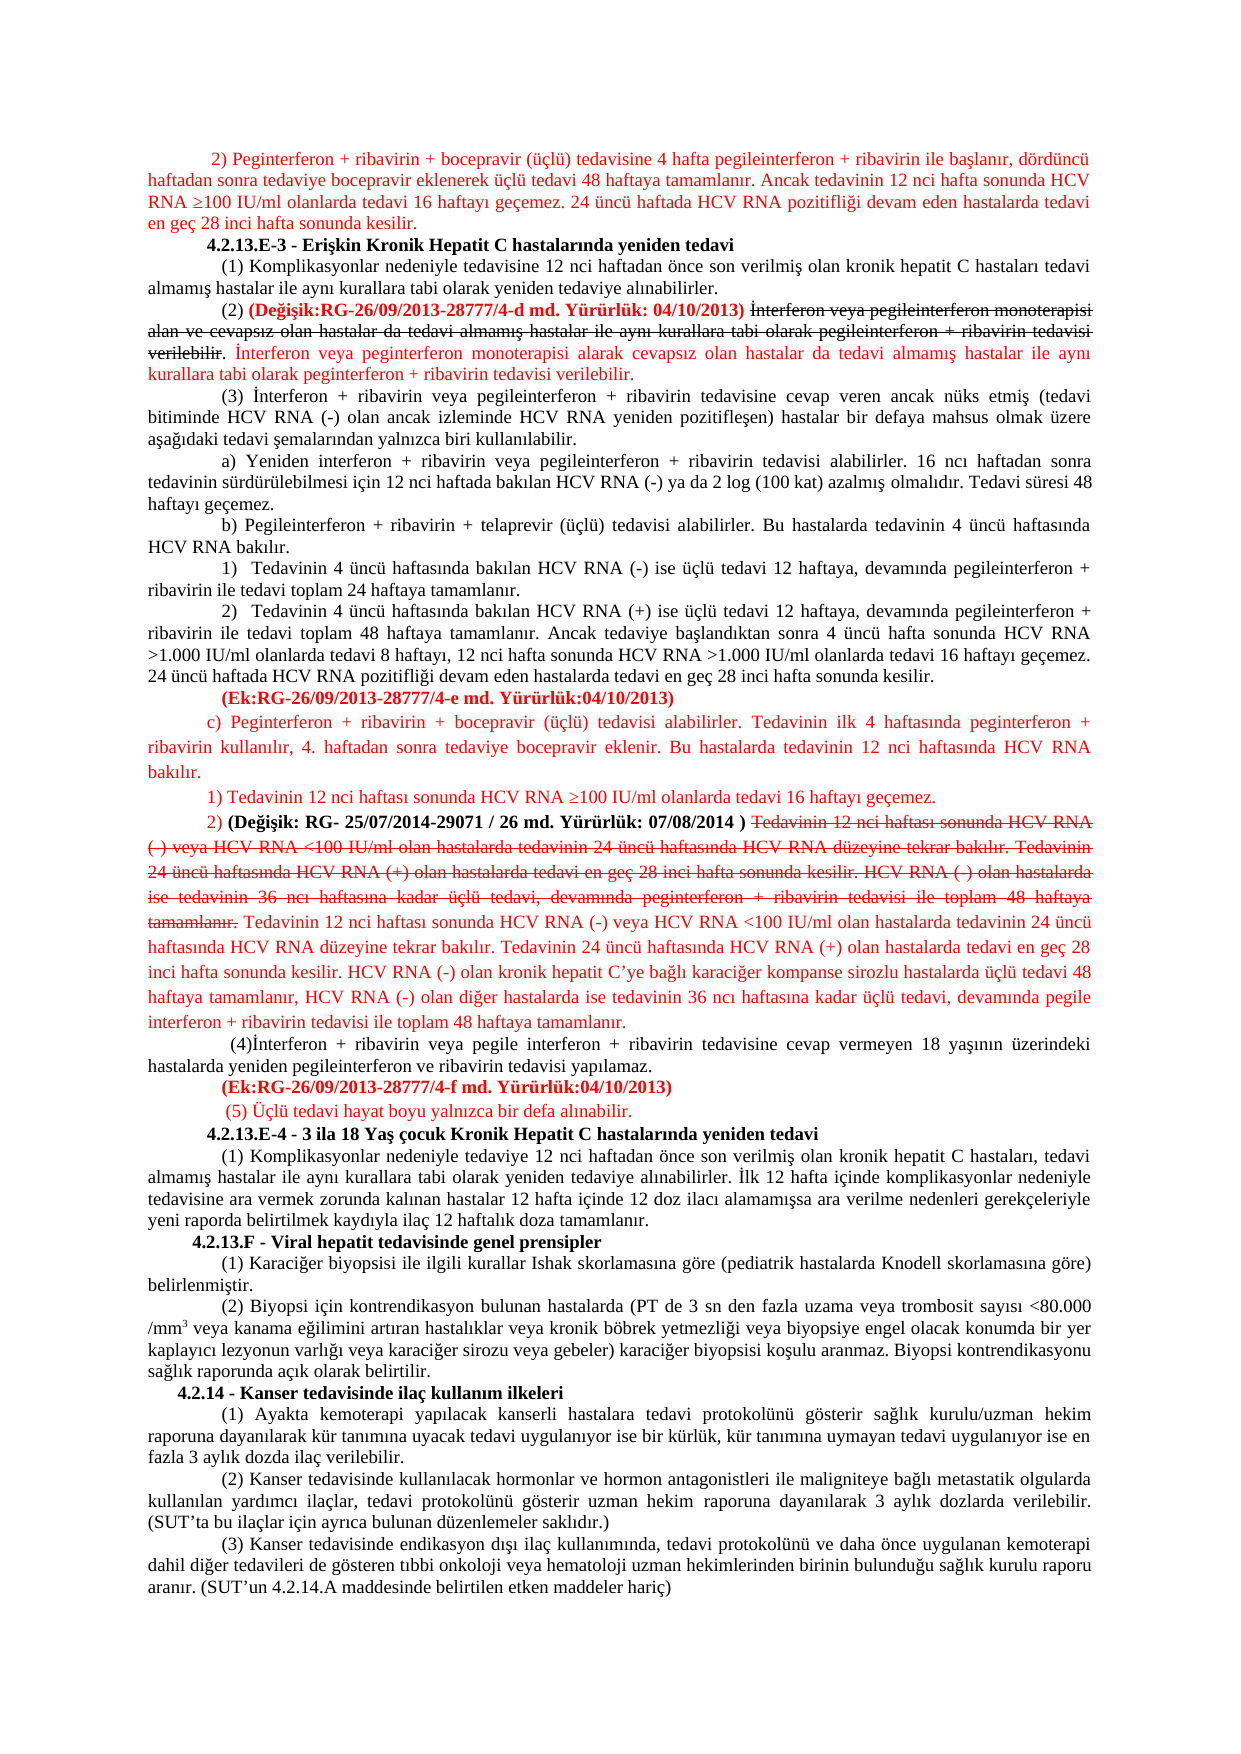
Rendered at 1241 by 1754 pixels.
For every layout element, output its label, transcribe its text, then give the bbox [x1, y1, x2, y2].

text 4.2.13.E-4 - 3 ila 18 Yaş çocuk Kronik Hepatit C hastalarında yeniden tedavi [148, 1298, 1093, 1319]
text c) Peginterferon + ribavirin + bocepravir (üçlü) tedavisi alabilirler. Tedavinin ilk 4 haftasında peginterferon + ribavirin kullanılır, 4. haftadan sonra tedaviye bocepravir eklenir. Bu hastalarda tedavinin 12 nci haftasında HCV RNA bakılır. [148, 883, 1093, 958]
text 4.2.13.E-3 - Erişkin Kronik Hepatit C hastalarında yeniden tedavi [148, 409, 1093, 430]
text (2) (Değişik:RG-26/09/2013-28777/4-d md. Yürürlük: 04/10/2013) İnterferon veya pegileinterferon monoterapisi alan ve cevapsız olan hastalar da tedavi almamış hastalar ile aynı kurallara tabi olarak pegileinterferon + ribavirin tedavisi verilebilir. İnterferon veya peginterferon monoterapisi alarak cevapsız olan hastalar da tedavi almamış hastalar ile aynı kurallara tabi olarak peginterferon + ribavirin tedavisi verilebilir. [148, 508, 1093, 560]
text 1) Tedavinin 12 nci haftası sonunda HCV RNA ≥100 IU/ml olanlarda tedavi 16 haftayı geçemez. [148, 958, 1093, 983]
text (1) Komplikasyonlar nedeniyle tedaviye 12 nci haftadan önce son verilmiş olan kronik hepatit C hastaları, tedavi almamış hastalar ile aynı kurallara tabi olarak yeniden tedaviye alınabilirler. İlk 12 hafta içinde komplikasyonlar nedeniyle tedavisine ara vermek zorunda kalınan hastalar 12 hafta içinde 12 doz ilacı alamamışsa ara verilme nedenleri gerekçeleriyle yeni raporda belirtilmek kaydıyla ilaç 12 haftalık doza tamamlanır. [148, 1319, 1093, 1406]
text 2) (Değişik: RG- 25/07/2014-29071 / 26 md. Yürürlük: 07/08/2014 ) Tedavinin 12 nci haftası sonunda HCV RNA (-) veya HCV RNA <100 IU/ml olan hastalarda tedavinin 24 üncü haftasında HCV RNA düzeyine tekrar bakılır. Tedavinin 24 üncü haftasında HCV RNA (+) olan hastalarda tedavi en geç 28 inci hafta sonunda kesilir. HCV RNA (-) olan hastalarda ise tedavinin 36 ncı haftasına kadar üçlü tedavi, devamında peginterferon + ribavirin tedavisi ile toplam 48 haftaya tamamlanır. Tedavinin 12 nci haftası sonunda HCV RNA (-) veya HCV RNA <100 IU/ml olan hastalarda tedavinin 24 üncü haftasında HCV RNA düzeyine tekrar bakılır. Tedavinin 24 üncü haftasında HCV RNA (+) olan hastalarda tedavi en geç 28 inci hafta sonunda kesilir. HCV RNA (-) olan kronik hepatit C’ye bağlı karaciğer kompanse sirozlu hastalarda üçlü tedavi 48 haftaya tamamlanır, HCV RNA (-) olan diğer hastalarda ise tedavinin 36 ncı haftasına kadar üçlü tedavi, devamında pegile interferon + ribavirin tedavisi ile toplam 48 haftaya tamamlanır. [148, 1049, 1093, 1208]
text (1) Komplikasyonlar nedeniyle tedavisine 12 nci haftadan önce son verilmiş olan kronik hepatit C hastaları tedavi almamış hastalar ile aynı kurallara tabi olarak yeniden tedaviye alınabilirler. [148, 430, 1093, 473]
text 2) Peginterferon + ribavirin + bocepravir (üçlü) tedavisine 4 hafta pegileinterferon + ribavirin ile başlanır, dördüncü haftadan sonra tedaviye bocepravir eklenerek üçlü tedavi 48 haftaya tamamlanır. Ancak tedavinin 12 nci hafta sonunda HCV RNA ≥100 IU/ml olanlarda tedavi 16 haftayı geçemez. 24 üncü haftada HCV RNA pozitifliği devam eden hastalarda tedavi en geç 28 inci hafta sonunda kesilir. [148, 323, 1093, 409]
text (3) İnterferon + ribavirin veya pegileinterferon + ribavirin tedavisine cevap veren ancak nüks etmiş (tedavi bitiminde HCV RNA (-) olan ancak izleminde HCV RNA yeniden pozitifleşen) hastalar bir defaya mahsus olmak üzere aşağıdaki tedavi şemalarından yalnızca biri kullanılabilir. [148, 560, 1093, 624]
text 1) Peginterferon + ribavirin + telaprevir (üçlü) tedavisi 12 haftaya, devamında peginterferon + ribavirin ile tedavi toplam 48 haftaya tamamlanır. Ancak tedaviye başlandıktan sonra 4 üncü hafta sonunda HCV RNA >1.000 IU/ml olanlarda tedavi 8 haftayı, 12 nci hafta sonunda HCV RNA >1.000 IU/ml olanlarda tedavi 16 haftayı geçemez. 24 üncü haftada HCV RNA pozitifliği devam eden hastalarda tedavi en geç 28 inci hafta sonunda kesilir. [148, 223, 1093, 323]
text (Ek:RG-26/09/2013-28777/4-f md. Yürürlük:04/10/2013) [221, 1251, 1093, 1273]
text 4.2.13.F - Viral hepatit tedavisinde genel prensipler [148, 1406, 1093, 1427]
text (2) Biyopsi için kontrendikasyon bulunan hastalarda (PT de 3 sn den fazla uzama veya trombosit sayısı <80.000 /mm3 veya kanama eğilimini artıran hastalıklar veya kronik böbrek yetmezliği veya biyopsiye engel olacak konumda bir yer kaplayıcı lezyonun varlığı veya karaciğer sirozu veya gebeler) karaciğer biyopsisi koşulu aranmaz. Biyopsi kontrendikasyonu sağlık raporunda açık olarak belirtilir. [148, 1470, 1093, 1557]
text b) Pegileinterferon + ribavirin + telaprevir (üçlü) tedavisi alabilirler. Bu hastalarda tedavinin 4 üncü haftasında HCV RNA bakılır. [148, 689, 1093, 732]
text (4)İnterferon + ribavirin veya pegile interferon + ribavirin tedavisine cevap vermeyen 18 yaşının üzerindeki hastalarda yeniden pegileinterferon ve ribavirin tedavisi yapılamaz. [148, 1208, 1093, 1251]
text (1) Karaciğer biyopsisi ile ilgili kurallar Ishak skorlamasına göre (pediatrik hastalarda Knodell skorlamasına göre) belirlenmiştir. [148, 1427, 1093, 1470]
text a) Yeniden interferon + ribavirin veya pegileinterferon + ribavirin tedavisi alabilirler. 16 ncı haftadan sonra tedavinin sürdürülebilmesi için 12 nci haftada bakılan HCV RNA (-) ya da 2 log (100 kat) azalmış olmalıdır. Tedavi süresi 48 haftayı geçemez. [148, 624, 1093, 689]
list Tedavinin 4 üncü haftasında bakılan HCV RNA (-) ise üçlü tedavi 12 haftaya, devamında pegileinterferon + ribavirin ile tedavi toplam 24 haftaya tamamlanır. [148, 732, 1093, 775]
text b) Daha önce hepatit C tedavisi almamış hastalarda ise peginterferon + ribavirin tedavisi veya peginterferon + ribavirin + telaprevir/bocepravir tedavisi başlanabilir. Peginterferon + ribavirin + telaprevir/bocepravir tedavisi başlanacak ise aşağıdaki tedavi şemalarından yalnızca biri kullanılabilir. [148, 148, 1093, 223]
text (5) Üçlü tedavi hayat boyu yalnızca bir defa alınabilir. [148, 1273, 1093, 1298]
text (Ek:RG-26/09/2013-28777/4-e md. Yürürlük:04/10/2013) [221, 862, 1093, 883]
list Tedavinin 4 üncü haftasında bakılan HCV RNA (+) ise üçlü tedavi 12 haftaya, devamında pegileinterferon + ribavirin ile tedavi toplam 48 haftaya tamamlanır. Ancak tedaviye başlandıktan sonra 4 üncü hafta sonunda HCV RNA >1.000 IU/ml olanlarda tedavi 8 haftayı, 12 nci hafta sonunda HCV RNA >1.000 IU/ml olanlarda tedavi 16 haftayı geçemez. 24 üncü haftada HCV RNA pozitifliği devam eden hastalarda tedavi en geç 28 inci hafta sonunda kesilir. [148, 775, 1093, 862]
text (2) (Değişik:RG-26/09/2013-28777/4-d md. Yürürlük: 04/10/2013) İnterferon veya pegileinterferon monoterapisi alan ve cevapsız olan hastalar da tedavi almamış hastalar ile aynı kurallara tabi olarak pegileinterferon + ribavirin tedavisi verilebilir. İnterferon veya peginterferon monoterapisi alarak cevapsız olan hastalar da tedavi almamış hastalar ile aynı kurallara tabi olarak peginterferon + ribavirin tedavisi verilebilir. [148, 473, 1093, 507]
